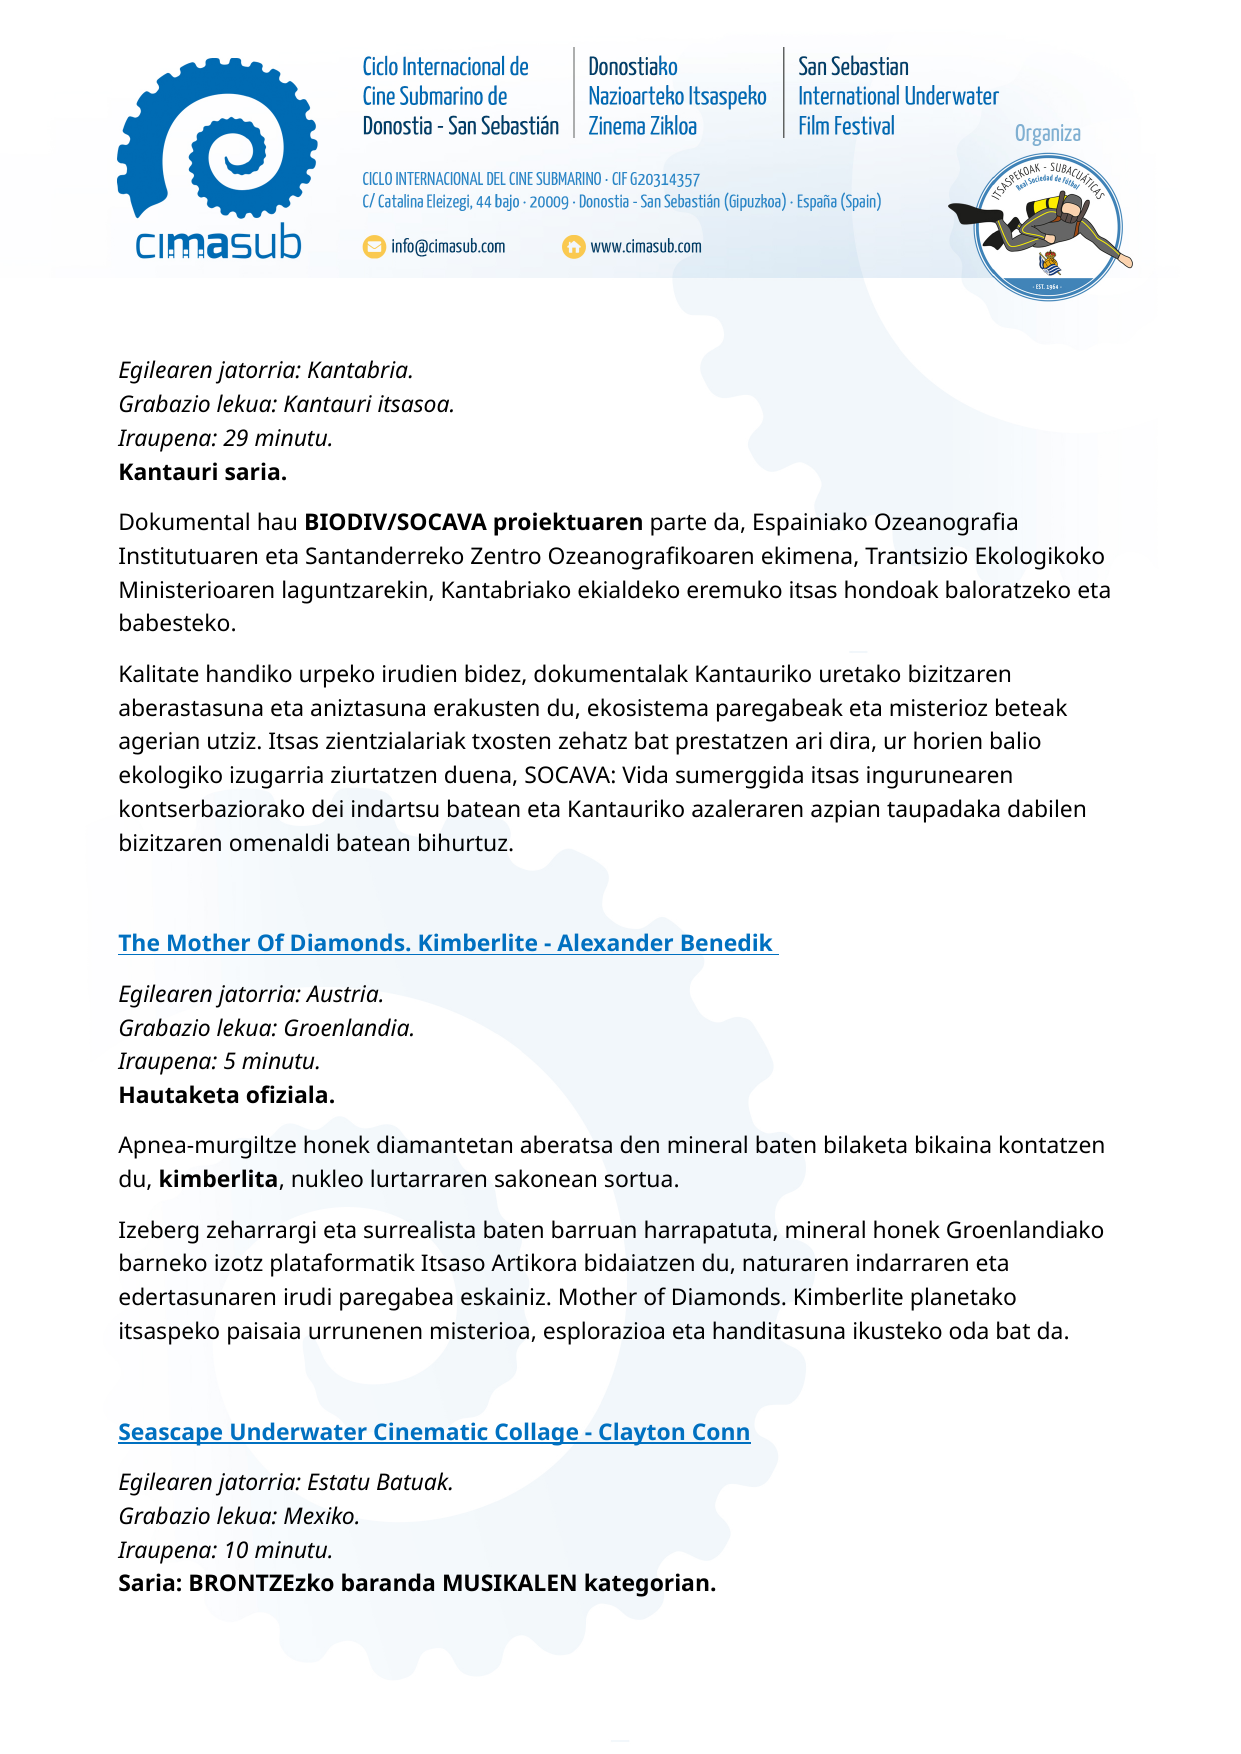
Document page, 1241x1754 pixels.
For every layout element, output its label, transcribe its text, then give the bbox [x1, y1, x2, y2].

text Dokumental hau BIODIV/SOCAVA proiektuaren parte da, Espainiako Ozeanografia Institutuaren eta Santanderreko Zentro Ozeanografikoaren ekimena, Trantsizio Ekologikoko Ministerioaren laguntzarekin, Kantabriako ekialdeko eremuko itsas hondoak baloratzeko eta babesteko. [118, 506, 1122, 638]
picture [0, 0, 1241, 1754]
text Seascape Underwater Cinematic Collage - Clayton Conn [118, 1416, 1122, 1447]
text Apnea-murgiltze honek diamantetan aberatsa den mineral baten bilaketa bikaina kontatzen du, kimberlita, nukleo lurtarraren sakonean sortua. [118, 1129, 1122, 1194]
text Egilearen jatorria: Kantabria. Grabazio lekua: Kantauri itsasoa. Iraupena: 29 minutu. Kantauri saria. [118, 354, 1122, 487]
text Kalitate handiko urpeko irudien bidez, dokumentalak Kantauriko uretako bizitzaren aberastasuna eta aniztasuna erakusten du, ekosistema paregabeak eta misterioz beteak agerian utziz. Itsas zientzialariak txosten zehatz bat prestatzen ari dira, ur horien balio ekologiko izugarria ziurtatzen duena, SOCAVA: Vida sumerggida itsas ingurunearen kontserbaziorako dei indartsu batean eta Kantauriko azaleraren azpian taupadaka dabilen bizitzaren omenaldi batean bihurtuz. [118, 658, 1122, 858]
text Izeberg zeharrargi eta surrealista baten barruan harrapatuta, mineral honek Groenlandiako barneko izotz plataformatik Itsaso Artikora bidaiatzen du, naturaren indarraren eta edertasunaren irudi paregabea eskainiz. Mother of Diamonds. Kimberlite planetako itsaspeko paisaia urrunenen misterioa, esplorazioa eta handitasuna ikusteko oda bat da. [118, 1213, 1122, 1346]
text Egilearen jatorria: Austria. Grabazio lekua: Groenlandia. Iraupena: 5 minutu. Hautaketa ofiziala. [118, 978, 1122, 1110]
text The Mother Of Diamonds. Kimberlite - Alexander Benedik [118, 927, 1122, 958]
text Egilearen jatorria: Estatu Batuak. Grabazio lekua: Mexiko. Iraupena: 10 minutu. Saria: BRONTZEzko baranda MUSIKALEN kategorian. [118, 1466, 1122, 1598]
